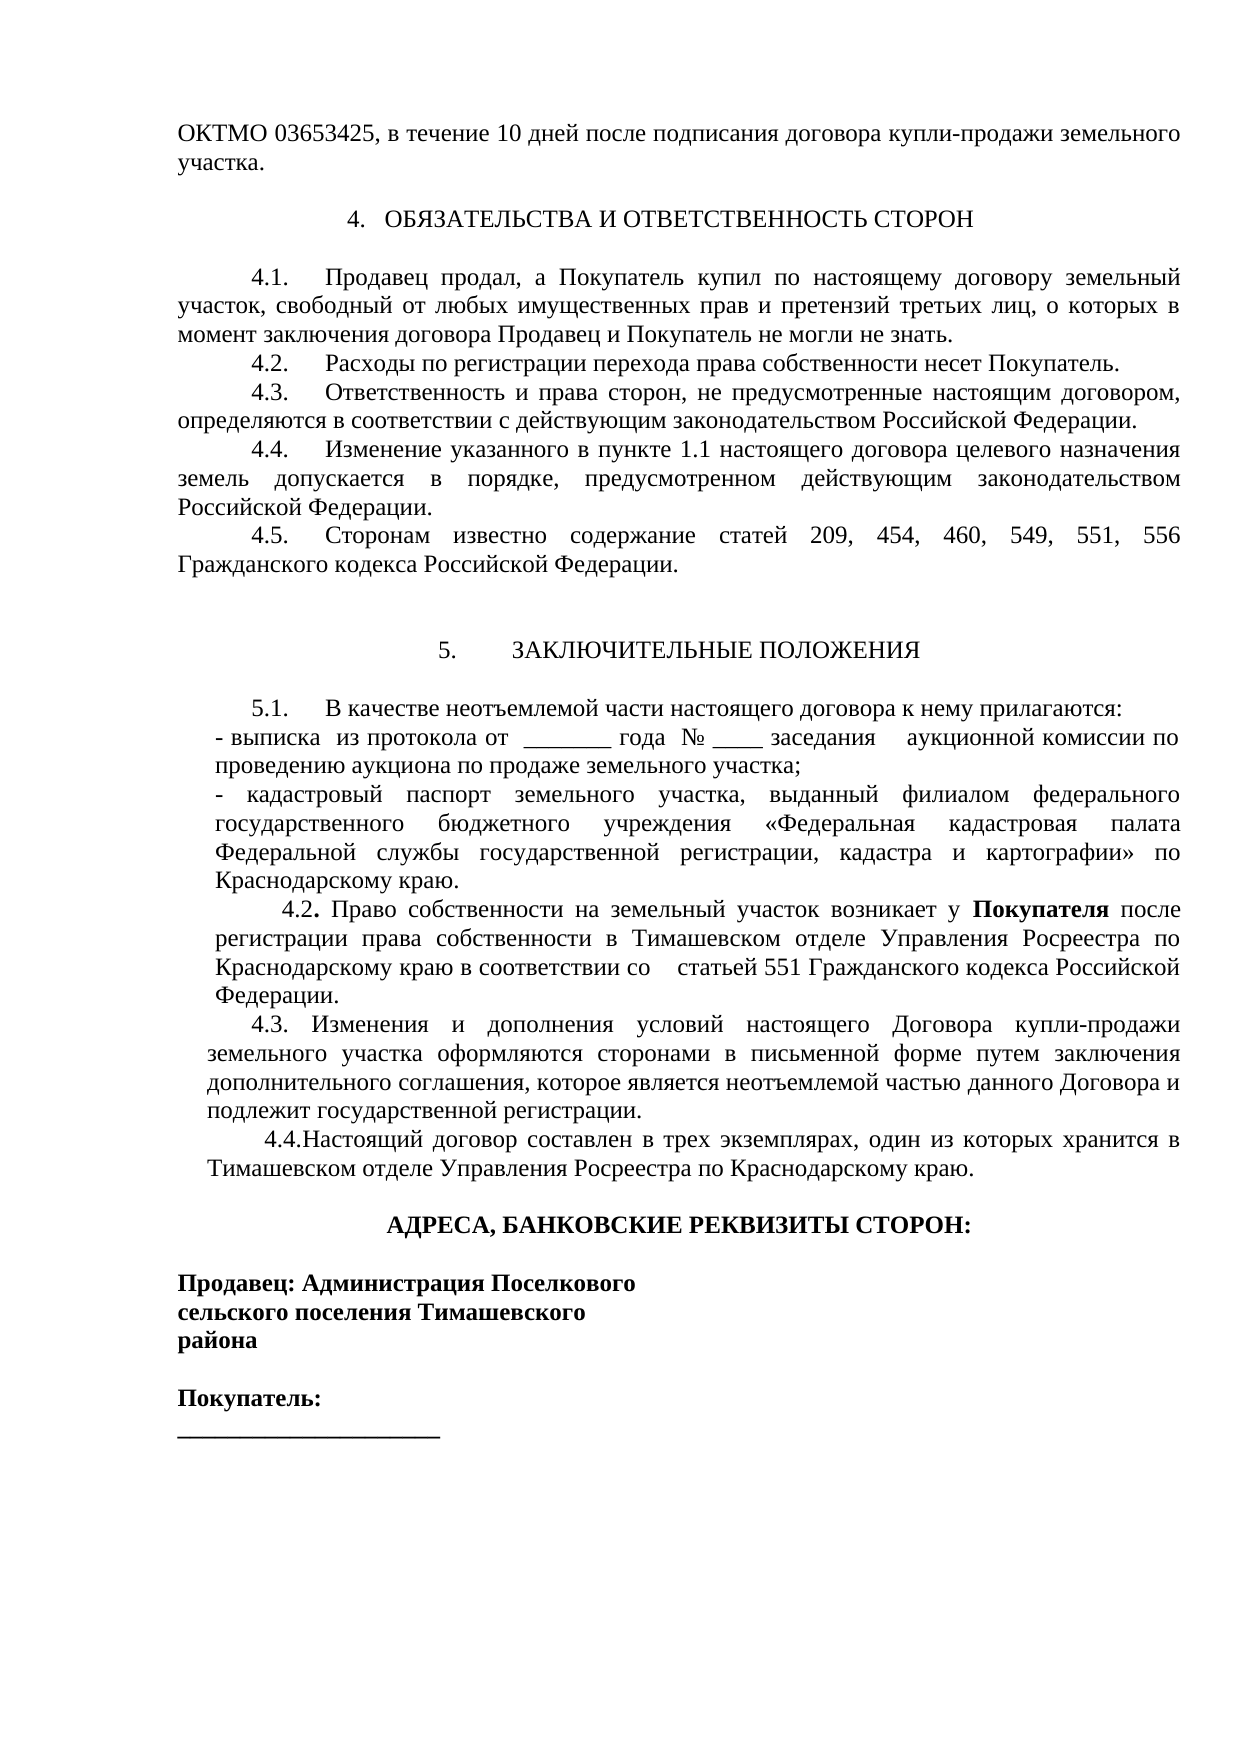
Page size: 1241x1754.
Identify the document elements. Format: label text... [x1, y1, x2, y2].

list Ответственность и права сторон, не предусмотренные настоящим договором, определяются в соответствии с действующим законодательством Российской Федерации. [177, 377, 1181, 434]
text сельского поселения Тимашевского района [177, 1297, 642, 1354]
text Продавец: Администрация Поселкового [177, 1268, 642, 1297]
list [177, 118, 1181, 176]
list ЗАКЛЮЧИТЕЛЬНЫЕ ПОЛОЖЕНИЯ [177, 636, 1181, 664]
list Изменение указанного в пункте 1.1 настоящего договора целевого назначения земель допускается в порядке, предусмотренном действующим законодательством Российской Федерации. [177, 434, 1181, 521]
list ОБЯЗАТЕЛЬСТВА И ОТВЕТСТВЕННОСТЬ СТОРОН [140, 204, 1181, 233]
list Сторонам известно содержание статей 209, 454, 460, 549, 551, 556 Гражданского кодекса Российской Федерации. [177, 521, 1181, 578]
text - кадастровый паспорт земельного участка, выданный филиалом федерального государственного бюджетного учреждения «Федеральная кадастровая палата Федеральной службы государственной регистрации, кадастра и картографии» по Краснодарскому краю. [215, 779, 1181, 894]
text АДРЕСА, БАНКОВСКИЕ РЕКВИЗИТЫ СТОРОН: [177, 1211, 1181, 1239]
text 4.4.Настоящий договор составлен в трех экземплярах, один из которых хранится в Тимашевском отделе Управления Росреестра по Краснодарскому краю. [207, 1124, 1181, 1182]
list В качестве неотъемлемой части настоящего договора к нему прилагаются: [177, 693, 1181, 722]
list Продавец продал, а Покупатель купил по настоящему договору земельный участок, свободный от любых имущественных прав и претензий третьих лиц, о которых в момент заключения договора Продавец и Покупатель не могли не знать. [177, 262, 1181, 348]
text Покупатель: [177, 1354, 642, 1412]
text 4.3. Изменения и дополнения условий настоящего Договора купли-продажи земельного участка оформляются сторонами в письменной форме путем заключения дополнительного соглашения, которое является неотъемлемой частью данного Договора и подлежит государственной регистрации. [207, 1009, 1181, 1124]
text 4.2. Право собственности на земельный участок возникает у Покупателя после регистрации права собственности в Тимашевском отделе Управления Росреестра по Краснодарскому краю в соответствии со статьей 551 Гражданского кодекса Российской Федерации. [215, 894, 1181, 1009]
text - выписка из протокола от _______ года № ____ заседания аукционной комиссии по проведению аукциона по продаже земельного участка; [215, 722, 1181, 779]
list Расходы по регистрации перехода права собственности несет Покупатель. [177, 348, 1181, 377]
text _____________________ [177, 1412, 642, 1441]
